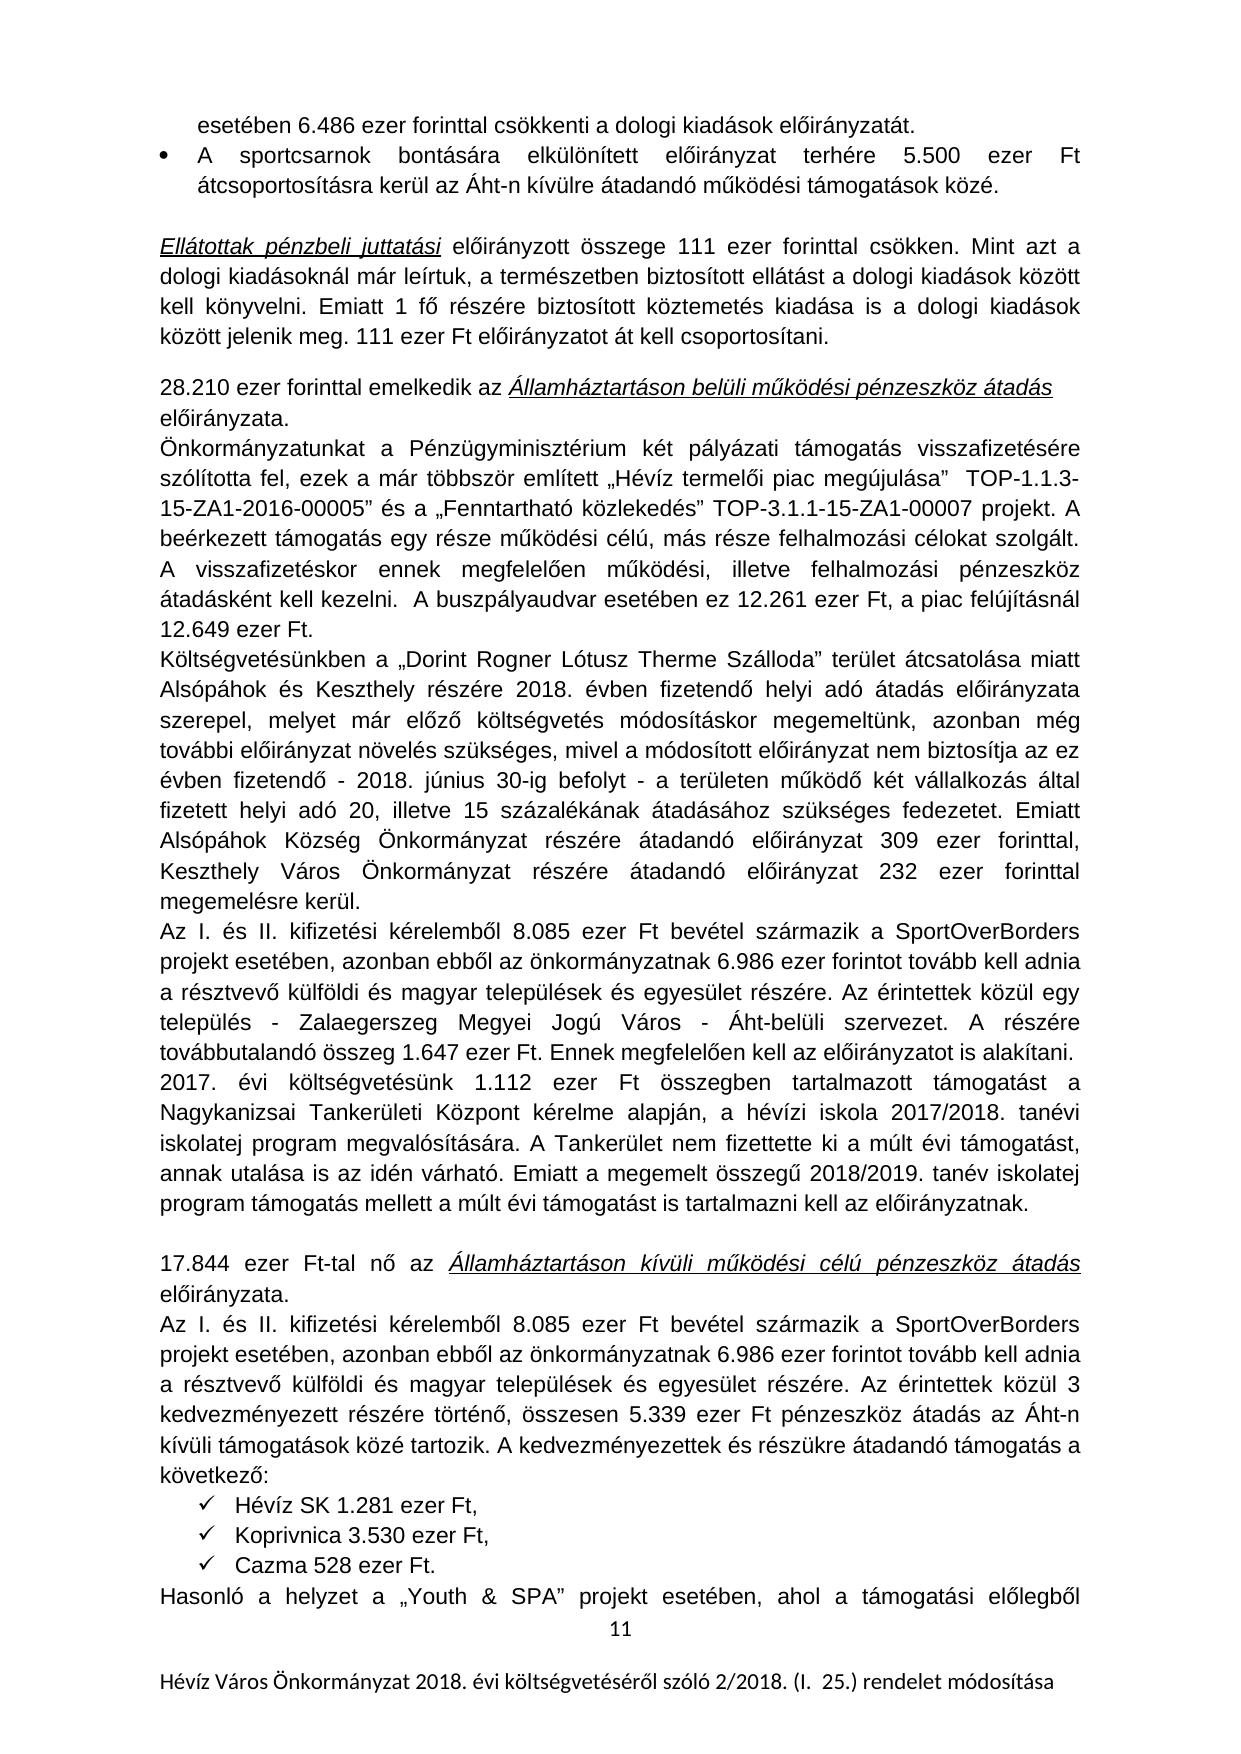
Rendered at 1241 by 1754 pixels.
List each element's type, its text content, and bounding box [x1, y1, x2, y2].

list Hévíz SK 1.281 ezer Ft, [197, 1492, 1081, 1518]
text Költségvetésünkben a „Dorint Rogner Lótusz Therme Szálloda” terület átcsatolása miatt Alsópáhok és Keszthely részére 2018. évben fizetendő helyi adó átadás előirányzata szerepel, melyet már előző költségvetés módosításkor megemeltünk, azonban még további előirányzat növelés szükséges, mivel a módosított előirányzat nem biztosítja az ez évben fizetendő - 2018. június 30-ig befolyt - a területen működő két vállalkozás által fizetett helyi adó 20, illetve 15 százalékának átadásához szükséges fedezetet. Emiatt Alsópáhok Község Önkormányzat részére átadandó előirányzat 309 ezer forinttal, Keszthely Város Önkormányzat részére átadandó előirányzat 232 ezer forinttal megemelésre kerül. [159, 646, 1081, 914]
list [159, 112, 1081, 138]
text Önkormányzatunkat a Pénzügyminisztérium két pályázati támogatás visszafizetésére szólította fel, ezek a már többször említett „Hévíz termelői piac megújulása” TOP-1.1.3-15-ZA1-2016-00005” és a „Fenntartható közlekedés” TOP-3.1.1-15-ZA1-00007 projekt. A beérkezett támogatás egy része működési célú, más része felhalmozási célokat szolgált. A visszafizetéskor ennek megfelelően működési, illetve felhalmozási pénzeszköz átadásként kell kezelni. A buszpályaudvar esetében ez 12.261 ezer Ft, a piac felújításnál 12.649 ezer Ft. [159, 435, 1081, 642]
text 17.844 ezer Ft-tal nő az Államháztartáson kívüli működési célú pénzeszköz átadás előirányzata. [159, 1250, 1081, 1307]
list A sportcsarnok bontására elkülönített előirányzat terhére 5.500 ezer Ft átcsoportosításra kerül az Áht-n kívülre átadandó működési támogatások közé. [159, 142, 1081, 198]
text 2017. évi költségvetésünk 1.112 ezer Ft összegben tartalmazott támogatást a Nagykanizsai Tankerületi Központ kérelme alapján, a hévízi iskola 2017/2018. tanévi iskolatej program megvalósítására. A Tankerület nem fizettette ki a múlt évi támogatást, annak utalása is az idén várható. Emiatt a megemelt összegű 2018/2019. tanév iskolatej program támogatás mellett a múlt évi támogatást is tartalmazni kell az előirányzatnak. [159, 1069, 1081, 1216]
text 28.210 ezer forinttal emelkedik az Államháztartáson belüli működési pénzeszköz átadás előirányzata. [159, 374, 1081, 431]
list Cazma 528 ezer Ft. [197, 1552, 1081, 1579]
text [159, 1583, 1081, 1609]
text Az I. és II. kifizetési kérelemből 8.085 ezer Ft bevétel származik a SportOverBorders projekt esetében, azonban ebből az önkormányzatnak 6.986 ezer forintot tovább kell adnia a résztvevő külföldi és magyar települések és egyesület részére. Az érintettek közül egy település - Zalaegerszeg Megyei Jogú Város - Áht-belüli szervezet. A részére továbbutalandó összeg 1.647 ezer Ft. Ennek megfelelően kell az előirányzatot is alakítani. [159, 918, 1081, 1065]
text Az I. és II. kifizetési kérelemből 8.085 ezer Ft bevétel származik a SportOverBorders projekt esetében, azonban ebből az önkormányzatnak 6.986 ezer forintot tovább kell adnia a résztvevő külföldi és magyar települések és egyesület részére. Az érintettek közül 3 kedvezményezett részére történő, összesen 5.339 ezer Ft pénzeszköz átadás az Áht-n kívüli támogatások közé tartozik. A kedvezményezettek és részükre átadandó támogatás a következő: [159, 1311, 1081, 1488]
text Ellátottak pénzbeli juttatási előirányzott összege 111 ezer forinttal csökken. Mint azt a dologi kiadásoknál már leírtuk, a természetben biztosított ellátást a dologi kiadások között kell könyvelni. Emiatt 1 fő részére biztosított köztemetés kiadása is a dologi kiadások között jelenik meg. 111 ezer Ft előirányzatot át kell csoportosítani. [159, 233, 1081, 349]
list Koprivnica 3.530 ezer Ft, [197, 1522, 1081, 1548]
